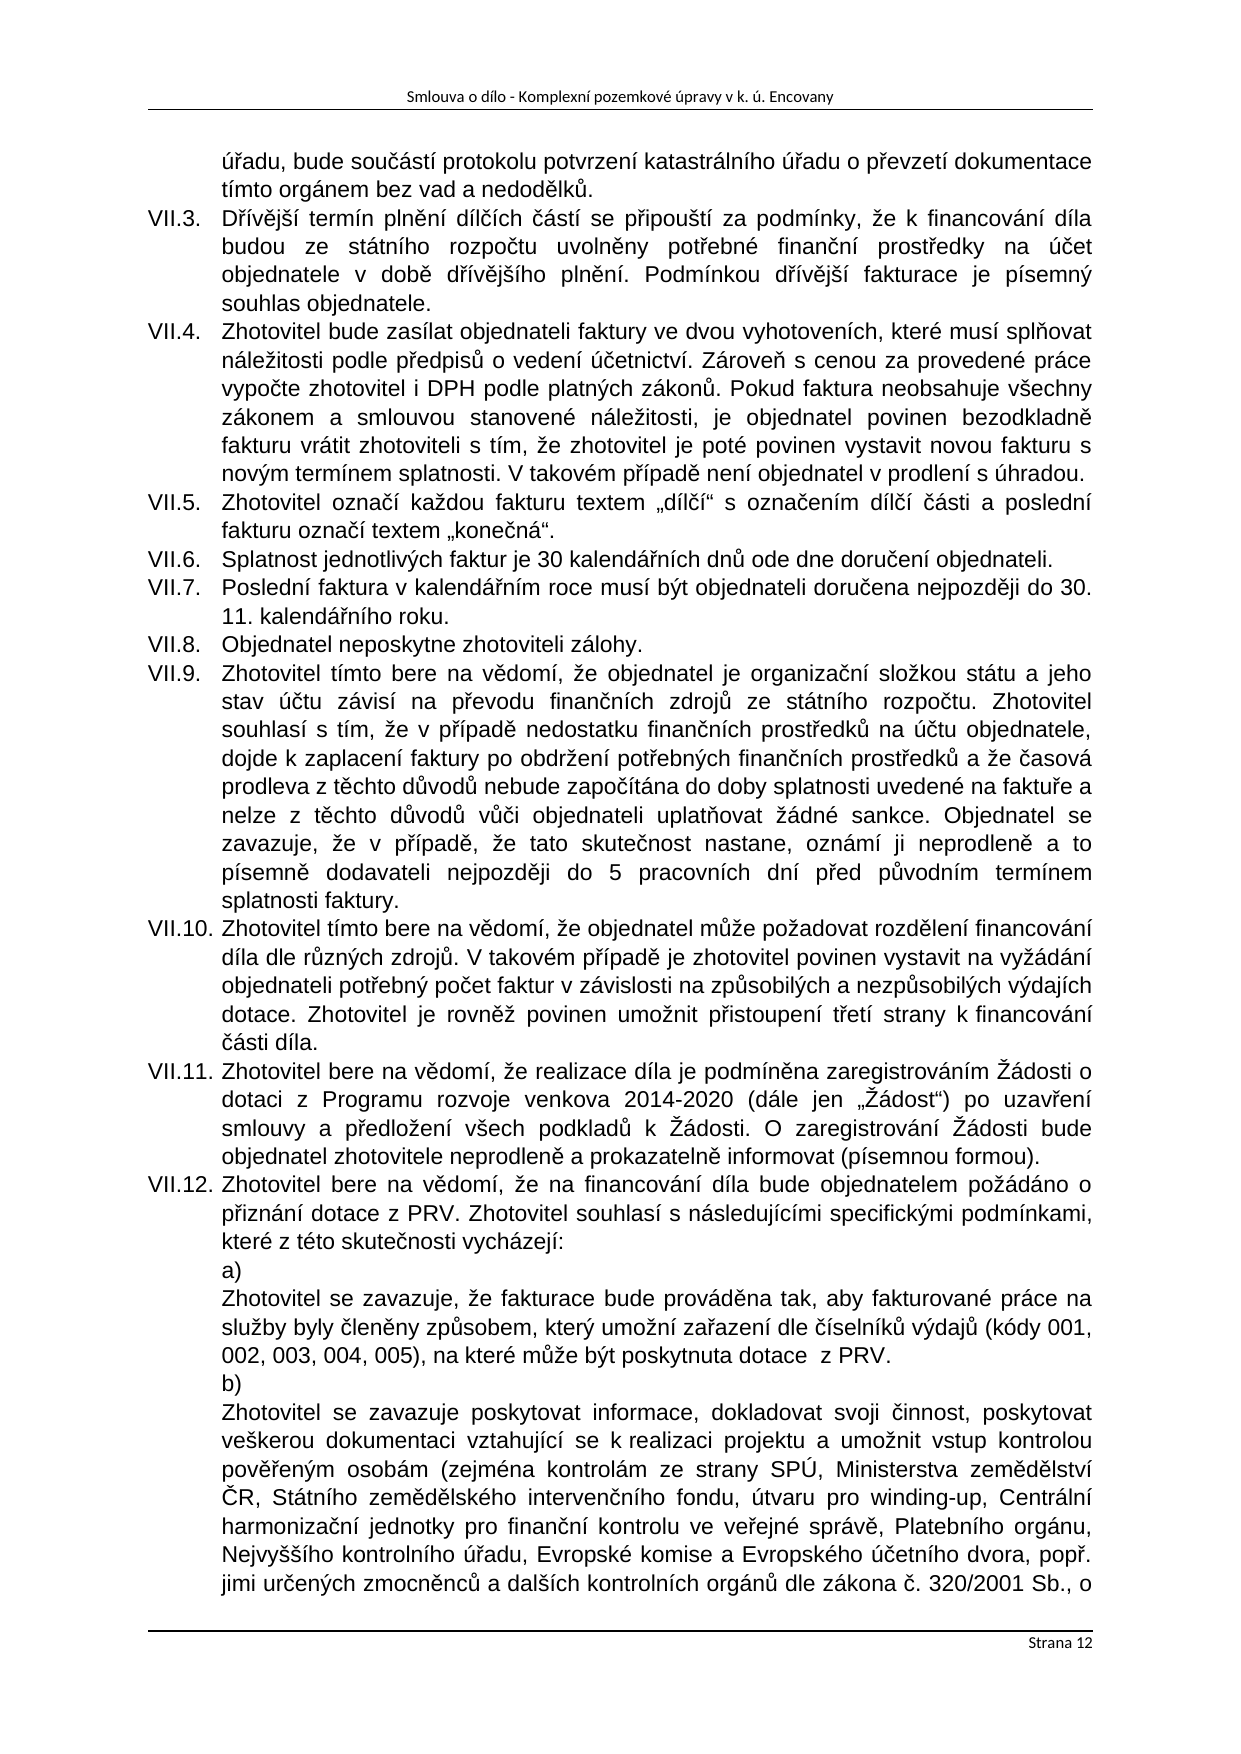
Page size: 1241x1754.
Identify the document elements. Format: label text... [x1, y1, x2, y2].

list Zhotovitel se zavazuje, že fakturace bude prováděna tak, aby fakturované práce na služby byly členěny způsobem, který umožní zařazení dle číselníků výdajů (kódy 001, 002, 003, 004, 005), na které může být poskytnuta dotace z PRV. [221, 1285, 1093, 1368]
list Zhotovitel označí každou fakturu textem „dílčí“ s označením dílčí části a poslední fakturu označí textem „konečná“. [148, 489, 1093, 544]
list Poslední faktura v kalendářním roce musí být objednateli doručena nejpozději do 30. 11. kalendářního roku. [148, 574, 1093, 629]
list b) [221, 1370, 1093, 1397]
list Zhotovitel tímto bere na vědomí, že objednatel může požadovat rozdělení financování díla dle různých zdrojů. V takovém případě je zhotovitel povinen vystavit na vyžádání objednateli potřebný počet faktur v závislosti na způsobilých a nezpůsobilých výdajích dotace. Zhotovitel je rovněž povinen umožnit přistoupení třetí strany k financování části díla. [148, 915, 1093, 1056]
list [221, 1399, 1093, 1596]
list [148, 148, 1093, 202]
list Zhotovitel bere na vědomí, že na financování díla bude objednatelem požádáno o přiznání dotace z PRV. Zhotovitel souhlasí s následujícími specifickými podmínkami, které z této skutečnosti vycházejí: [148, 1171, 1093, 1254]
list Dřívější termín plnění dílčích částí se připouští za podmínky, že k financování díla budou ze státního rozpočtu uvolněny potřebné finanční prostředky na účet objednatele v době dřívějšího plnění. Podmínkou dřívější fakturace je písemný souhlas objednatele. [148, 204, 1093, 316]
list Zhotovitel bere na vědomí, že realizace díla je podmíněna zaregistrováním Žádosti o dotaci z Programu rozvoje venkova 2014-2020 (dále jen „Žádost“) po uzavření smlouvy a předložení všech podkladů k Žádosti. O zaregistrování Žádosti bude objednatel zhotovitele neprodleně a prokazatelně informovat (písemnou formou). [148, 1058, 1093, 1169]
list Objednatel neposkytne zhotoviteli zálohy. [148, 631, 1093, 657]
list Zhotovitel bude zasílat objednateli faktury ve dvou vyhotoveních, které musí splňovat náležitosti podle předpisů o vedení účetnictví. Zároveň s cenou za provedené práce vypočte zhotovitel i DPH podle platných zákonů. Pokud faktura neobsahuje všechny zákonem a smlouvou stanovené náležitosti, je objednatel povinen bezodkladně fakturu vrátit zhotoviteli s tím, že zhotovitel je poté povinen vystavit novou fakturu s novým termínem splatnosti. V takovém případě není objednatel v prodlení s úhradou. [148, 318, 1093, 487]
list a) [221, 1257, 1093, 1283]
list Zhotovitel tímto bere na vědomí, že objednatel je organizační složkou státu a jeho stav účtu závisí na převodu finančních zdrojů ze státního rozpočtu. Zhotovitel souhlasí s tím, že v případě nedostatku finančních prostředků na účtu objednatele, dojde k zaplacení faktury po obdržení potřebných finančních prostředků a že časová prodleva z těchto důvodů nebude započítána do doby splatnosti uvedené na faktuře a nelze z těchto důvodů vůči objednateli uplatňovat žádné sankce. Objednatel se zavazuje, že v případě, že tato skutečnost nastane, oznámí ji neprodleně a to písemně dodavateli nejpozději do 5 pracovních dní před původním termínem splatnosti faktury. [148, 659, 1093, 913]
list Splatnost jednotlivých faktur je 30 kalendářních dnů ode dne doručení objednateli. [148, 546, 1093, 572]
